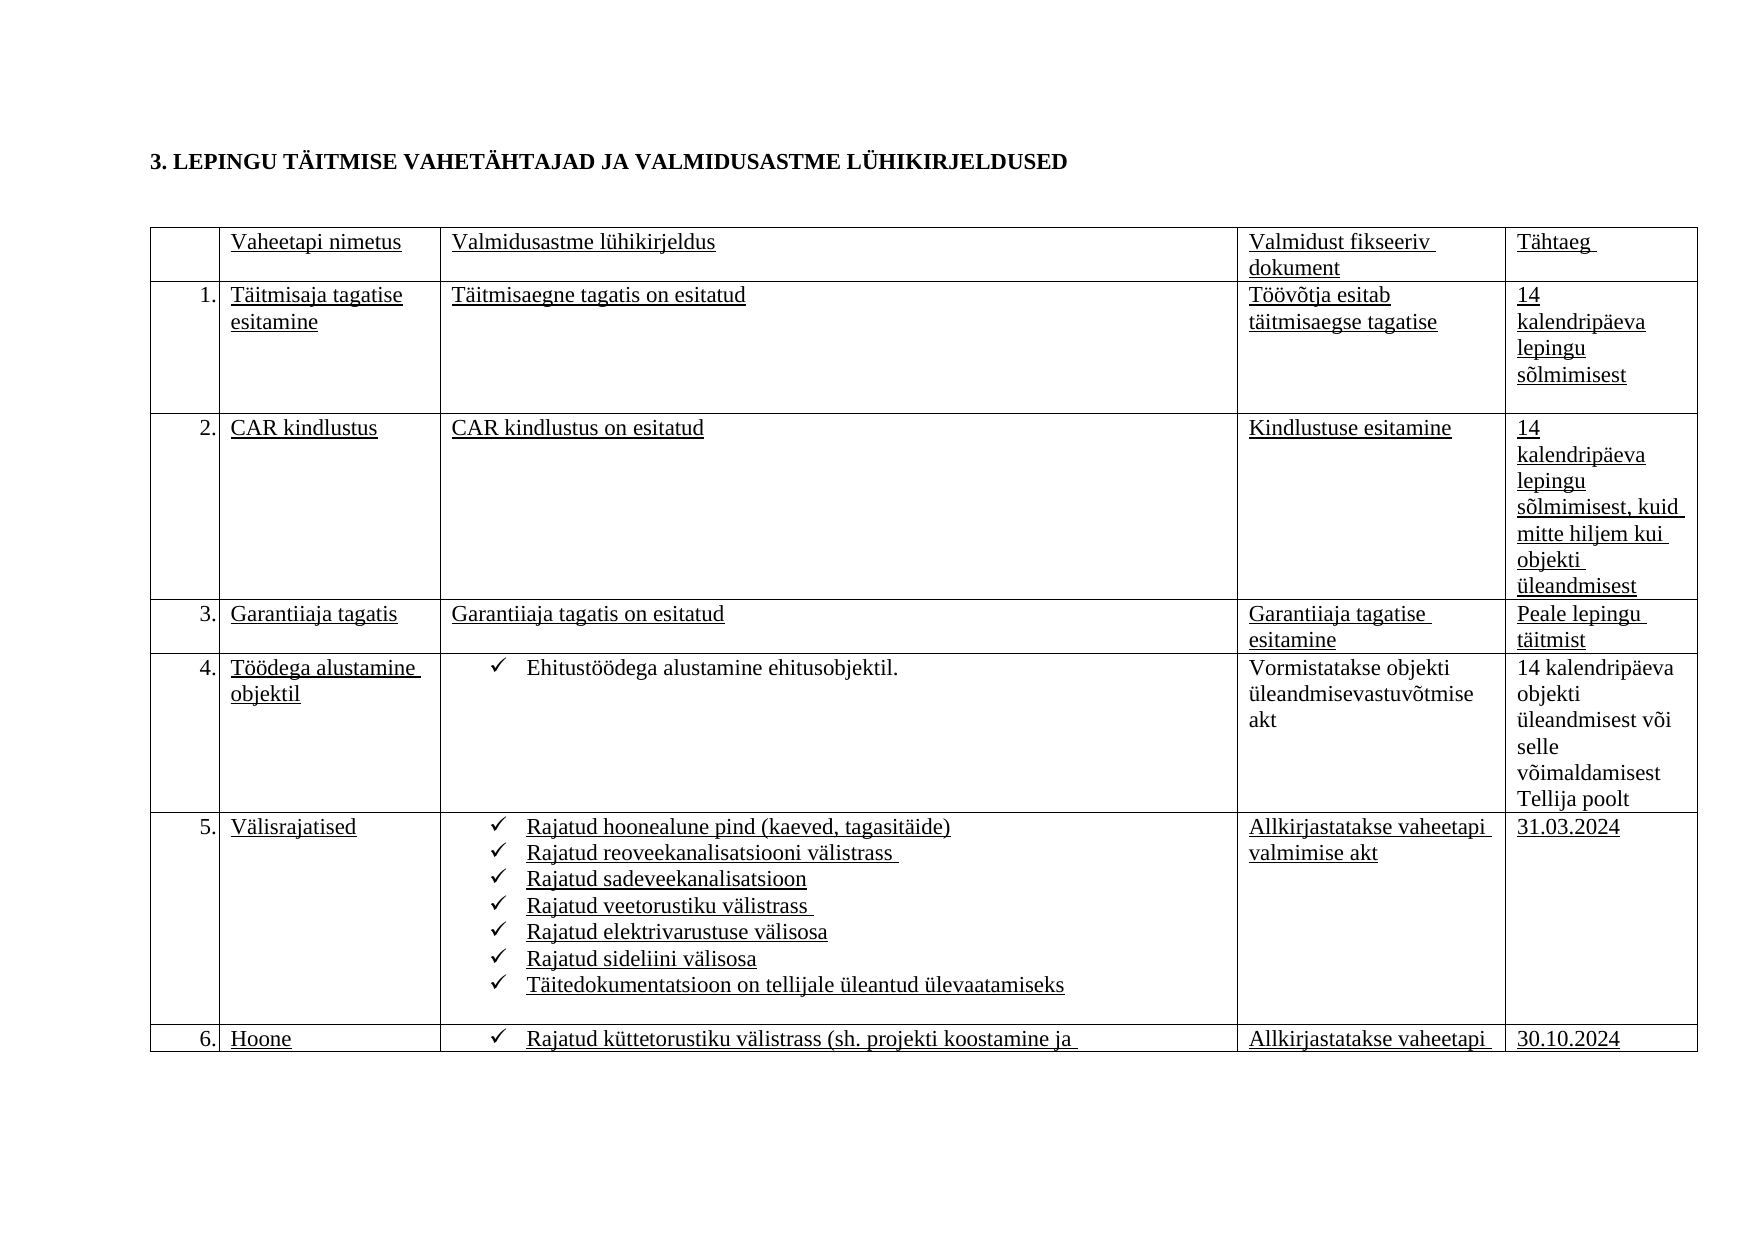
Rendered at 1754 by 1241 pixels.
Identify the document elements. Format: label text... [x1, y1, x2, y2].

table_cell Välisrajatised [220, 813, 440, 1024]
table_cell CAR kindlustus [220, 414, 440, 599]
table_cell Töödega alustamine objektil [220, 654, 440, 812]
table_cell [151, 654, 219, 812]
table_header Valmidusastme lühikirjeldus [441, 228, 1237, 281]
table_cell [151, 414, 219, 599]
table_cell 31.03.2024 [1506, 813, 1697, 1024]
table_cell CAR kindlustus on esitatud [441, 414, 1237, 599]
table_cell Rajatud hoonealune pind (kaeved, tagasitäide) Rajatud reoveekanalisatsiooni välistrass Rajatud sadeveekanalisatsioon Rajatud veetorustiku välistrass Rajatud elektrivarustuse välisosa Rajatud sideliini välisosa Täitedokumentatsioon on tellijale üleantud ülevaatamiseks [441, 813, 1237, 1024]
table_cell Peale lepingu täitmist [1506, 600, 1697, 653]
table_header [151, 228, 219, 281]
table_header Vaheetapi nimetus [220, 228, 440, 281]
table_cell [1238, 1025, 1505, 1051]
table_cell Kindlustuse esitamine [1238, 414, 1505, 599]
text 3. LEPINGU TÄITMISE VAHETÄHTAJAD JA VALMIDUSASTME LÜHIKIRJELDUSED [150, 148, 1604, 174]
table_cell Garantiiaja tagatis [220, 600, 440, 653]
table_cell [441, 1025, 1237, 1051]
table_cell 30.10.2024 [1506, 1025, 1697, 1051]
table_cell Töövõtja esitab täitmisaegse tagatise [1238, 282, 1505, 413]
table_cell [151, 1025, 219, 1051]
table_cell Täitmisaegne tagatis on esitatud [441, 282, 1237, 413]
table_cell Vormistatakse objekti üleandmisevastuvõtmise akt [1238, 654, 1505, 812]
table_header Valmidust fikseeriv dokument [1238, 228, 1505, 281]
table_cell Garantiiaja tagatise esitamine [1238, 600, 1505, 653]
table_cell 14 kalendripäeva objekti üleandmisest või selle võimaldamisest Tellija poolt [1506, 654, 1697, 812]
table_cell [151, 600, 219, 653]
table_cell Allkirjastatakse vaheetapi valmimise akt [1238, 813, 1505, 1024]
table_cell Täitmisaja tagatise esitamine [220, 282, 440, 413]
table_cell 14 kalendripäeva lepingu sõlmimisest, kuid mitte hiljem kui objekti üleandmisest [1506, 414, 1697, 599]
table_cell [151, 282, 219, 413]
table_cell [151, 813, 219, 1024]
table_cell Hoone [220, 1025, 440, 1051]
table_cell Garantiiaja tagatis on esitatud [441, 600, 1237, 653]
table_cell 14 kalendripäeva lepingu sõlmimisest [1506, 282, 1697, 413]
table_header Tähtaeg [1506, 228, 1697, 281]
table_cell Ehitustöödega alustamine ehitusobjektil. [441, 654, 1237, 812]
